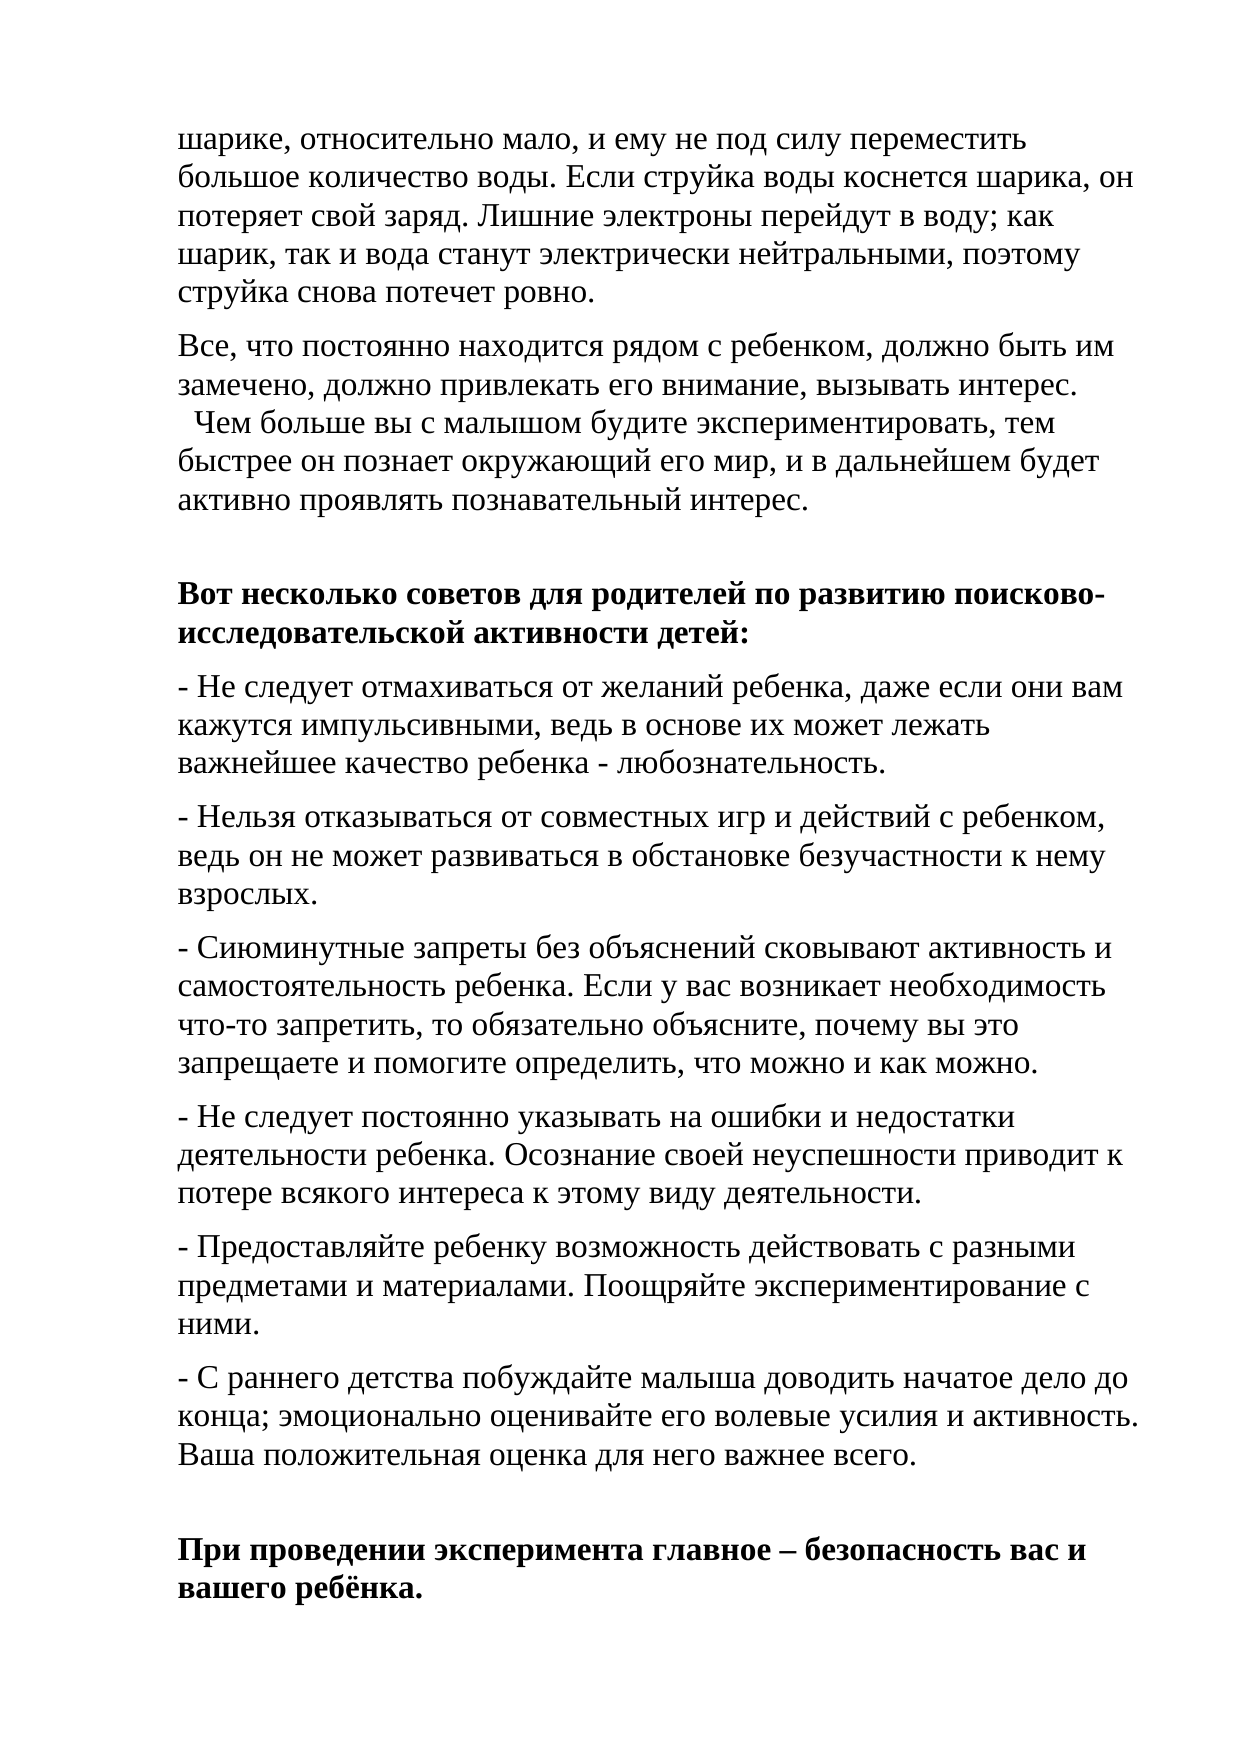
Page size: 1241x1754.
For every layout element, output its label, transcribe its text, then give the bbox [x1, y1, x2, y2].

text - С раннего детства побуждайте малыша доводить начатое дело до конца; эмоционально оценивайте его волевые усилия и активность. Ваша положительная оценка для него важнее всего. [177, 1357, 1152, 1472]
text - Предоставляйте ребенку возможность действовать с разными предметами и материалами. Поощряйте экспериментирование с ними. [177, 1227, 1152, 1342]
text При проведении эксперимента главное – безопасность вас и вашего ребёнка. [177, 1529, 1152, 1605]
text - Сиюминутные запреты без объяснений сковывают активность и самостоятельность ребенка. Если у вас возникает необходимость что-то запретить, то обязательно объясните, почему вы это запрещаете и помогите определить, что можно и как можно. [177, 927, 1152, 1080]
text - Нельзя отказываться от совместных игр и действий с ребенком, ведь он не может развиваться в обстановке безучастности к нему взрослых. [177, 796, 1152, 911]
text - Не следует отмахиваться от желаний ребенка, даже если они вам кажутся импульсивными, ведь в основе их может лежать важнейшее качество ребенка - любознательность. [177, 666, 1152, 781]
text Все, что постоянно находится рядом с ребенком, должно быть им замечено, должно привлекать его внимание, вызывать интерес. Чем больше вы с малышом будите экспериментировать, тем быстрее он познает окружающий его мир, и в дальнейшем будет активно проявлять познавательный интерес. [177, 325, 1152, 517]
text - Не следует постоянно указывать на ошибки и недостатки деятельности ребенка. Осознание своей неуспешности приводит к потере всякого интереса к этому виду деятельности. [177, 1096, 1152, 1211]
text Вот несколько советов для родителей по развитию поисково-исследовательской активности детей: [177, 573, 1152, 650]
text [177, 118, 1152, 310]
